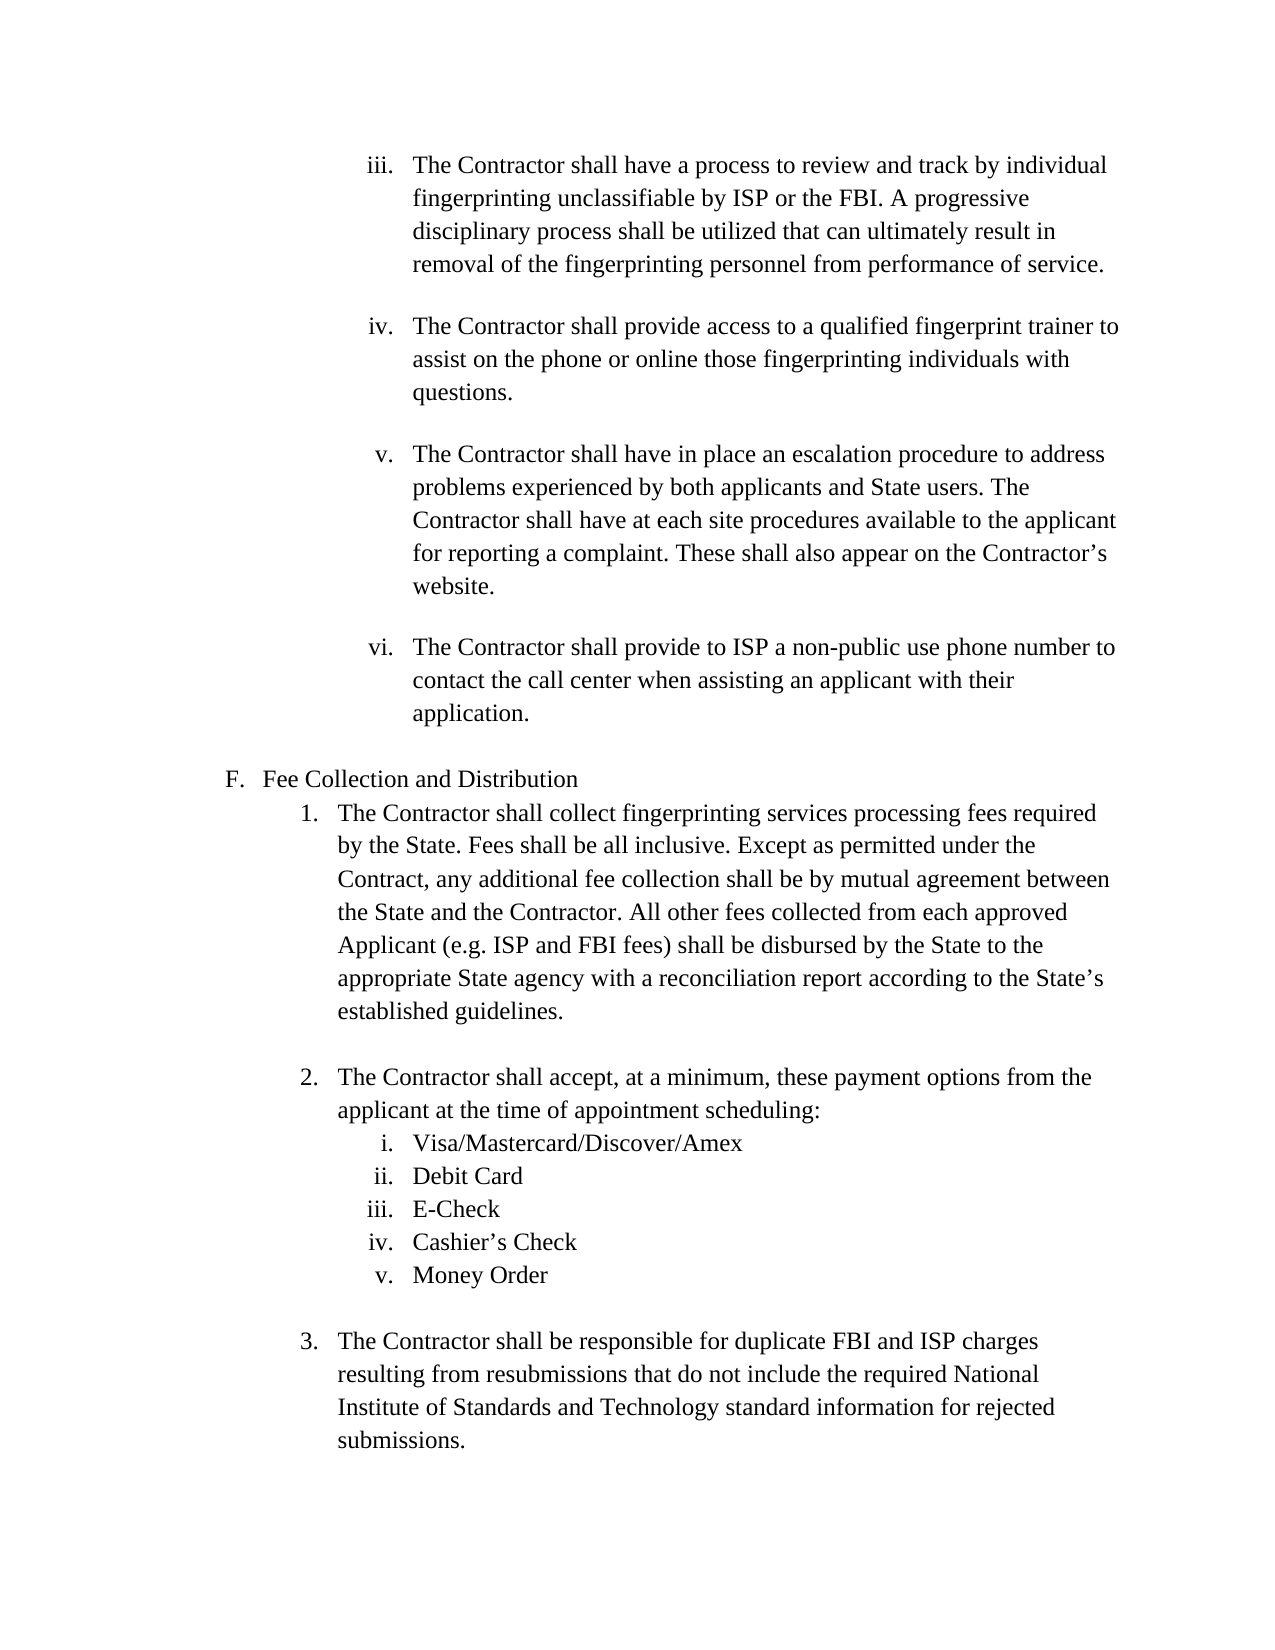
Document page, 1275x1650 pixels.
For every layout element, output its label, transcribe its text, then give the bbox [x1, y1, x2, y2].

list The Contractor shall provide to ISP a non-public use phone number to contact the call center when assisting an applicant with their application. [394, 632, 1125, 727]
list Money Order [394, 1260, 1125, 1289]
list Debit Card [394, 1161, 1125, 1189]
list Fee Collection and Distribution [225, 764, 1125, 793]
list The Contractor shall provide access to a qualified fingerprint trainer to assist on the phone or online those fingerprinting individuals with questions. [394, 311, 1125, 406]
list The Contractor shall be responsible for duplicate FBI and ISP charges resulting from resubmissions that do not include the required National Institute of Standards and Technology standard information for rejected submissions. [300, 1326, 1125, 1454]
list The Contractor shall collect fingerprinting services processing fees required by the State. Fees shall be all inclusive. Except as permitted under the Contract, any additional fee collection shall be by mutual agreement between the State and the Contractor. All other fees collected from each approved Applicant (e.g. ISP and FBI fees) shall be disbursed by the State to the appropriate State agency with a reconciliation report according to the State’s established guidelines. [300, 798, 1125, 1024]
list Cashier’s Check [394, 1227, 1125, 1256]
list The Contractor shall have in place an escalation procedure to address problems experienced by both applicants and State users. The Contractor shall have at each site procedures available to the applicant for reporting a complaint. These shall also appear on the Contractor’s website. [394, 439, 1125, 599]
list The Contractor shall accept, at a minimum, these payment options from the applicant at the time of appointment scheduling: [300, 1062, 1125, 1123]
list E-Check [394, 1194, 1125, 1223]
list The Contractor shall have a process to review and track by individual fingerprinting unclassifiable by ISP or the FBI. A progressive disciplinary process shall be utilized that can ultimately result in removal of the fingerprinting personnel from performance of service. [394, 150, 1125, 278]
list Visa/Mastercard/Discover/Amex [394, 1128, 1125, 1157]
